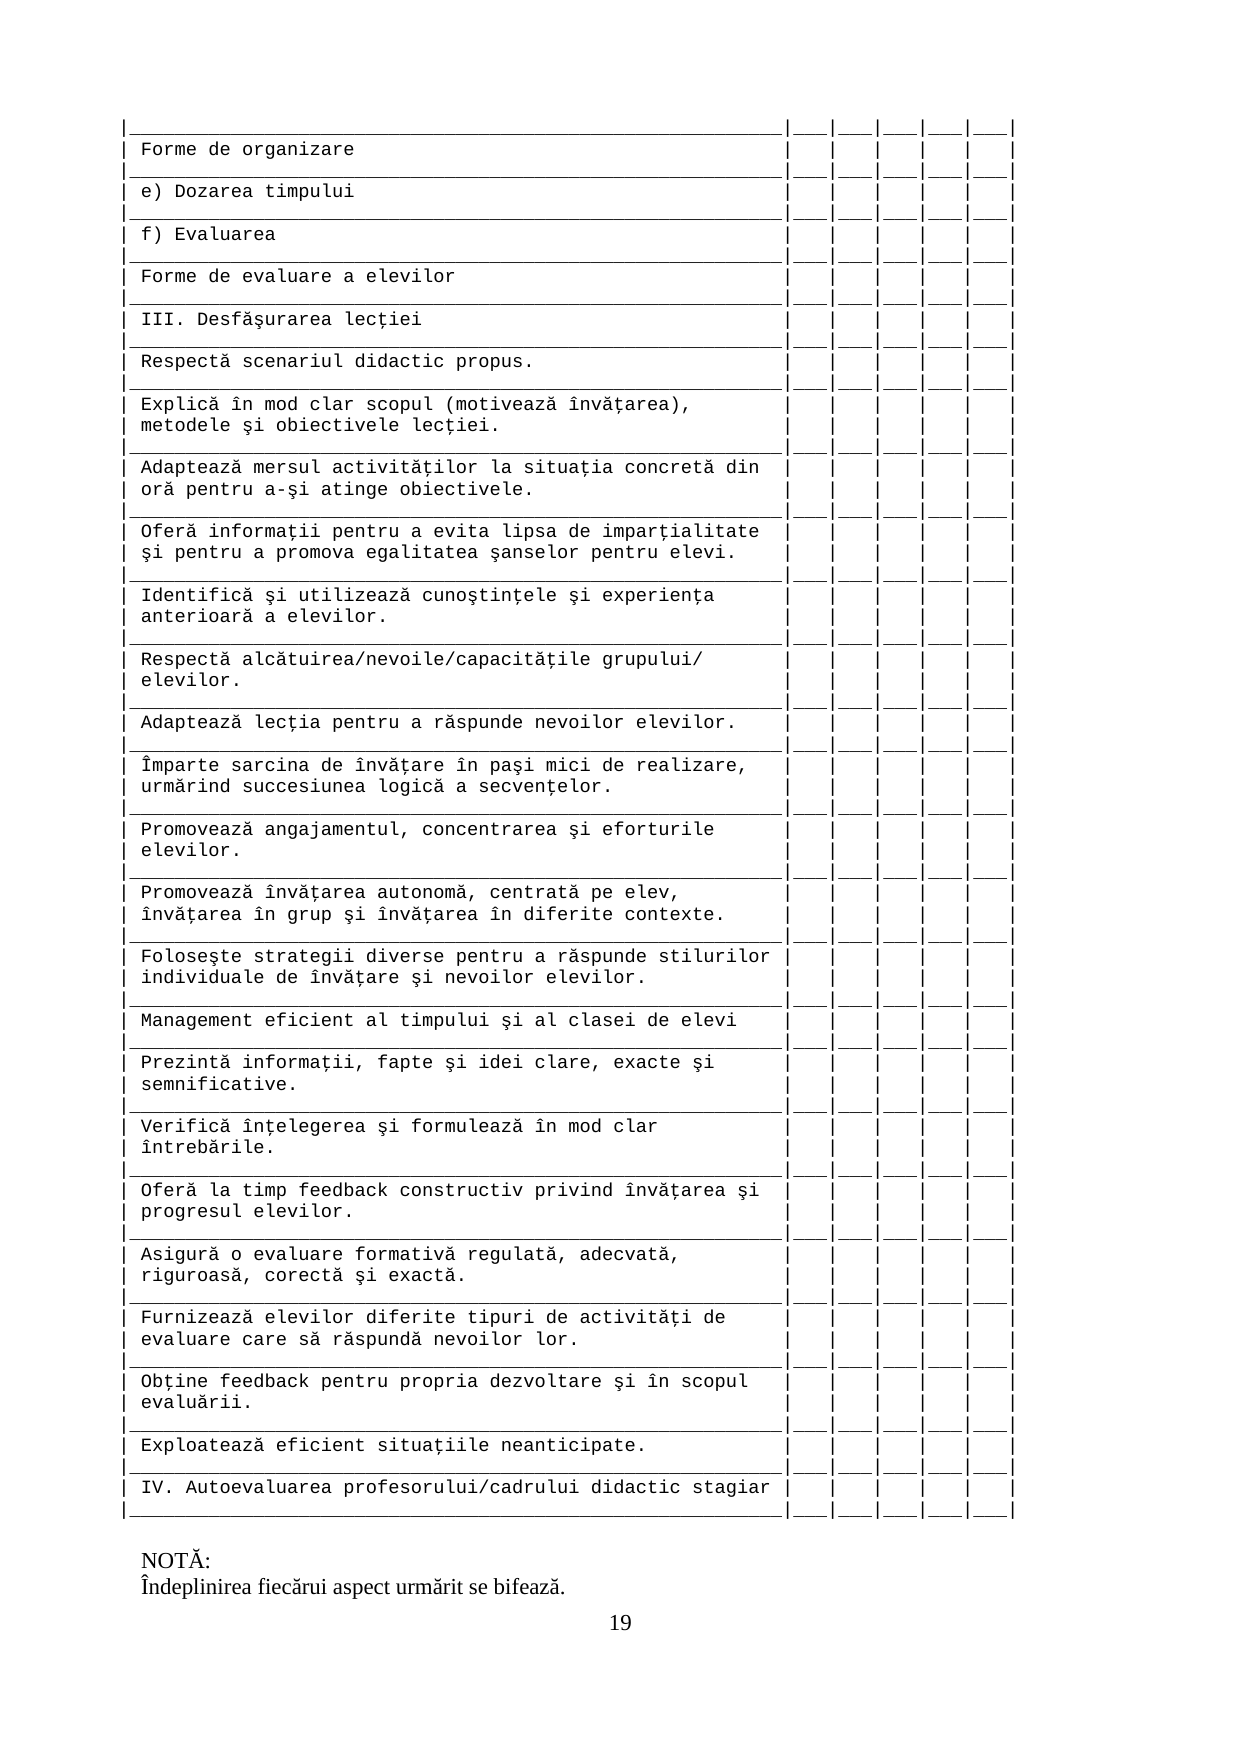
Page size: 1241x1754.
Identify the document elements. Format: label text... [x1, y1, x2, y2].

text |__________________________________________________________|___|___|___|___|___| [118, 288, 1122, 309]
text | evaluare care să răspundă nevoilor lor. | | | | | | [118, 1329, 1122, 1351]
text |__________________________________________________________|___|___|___|___|___| [118, 373, 1122, 394]
text | Furnizează elevilor diferite tipuri de activităţi de | | | | | | [118, 1308, 1122, 1329]
text |__________________________________________________________|___|___|___|___|___| [118, 1032, 1122, 1053]
text |__________________________________________________________|___|___|___|___|___| [118, 692, 1122, 713]
text |__________________________________________________________|___|___|___|___|___| [118, 1457, 1122, 1478]
text | Asigură o evaluare formativă regulată, adecvată, | | | | | | [118, 1244, 1122, 1266]
text |__________________________________________________________|___|___|___|___|___| [118, 1223, 1122, 1244]
text |__________________________________________________________|___|___|___|___|___| [118, 628, 1122, 649]
text | Adaptează lecţia pentru a răspunde nevoilor elevilor. | | | | | | [118, 713, 1122, 734]
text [118, 203, 1122, 224]
text | Identifică şi utilizează cunoştinţele şi experienţa | | | | | | [118, 586, 1122, 607]
text | III. Desfăşurarea lecţiei | | | | | | [118, 309, 1122, 331]
text |__________________________________________________________|___|___|___|___|___| [118, 1351, 1122, 1372]
text |__________________________________________________________|___|___|___|___|___| [118, 246, 1122, 267]
text |__________________________________________________________|___|___|___|___|___| [118, 926, 1122, 947]
text | Respectă alcătuirea/nevoile/capacităţile grupului/ | | | | | | [118, 649, 1122, 671]
text | elevilor. | | | | | | [118, 841, 1122, 862]
text | Management eficient al timpului şi al clasei de elevi | | | | | | [118, 1011, 1122, 1032]
text | Oferă la timp feedback constructiv privind învăţarea şi | | | | | | [118, 1181, 1122, 1202]
text | Împarte sarcina de învăţare în paşi mici de realizare, | | | | | | [118, 756, 1122, 777]
text |__________________________________________________________|___|___|___|___|___| [118, 1287, 1122, 1308]
text | Respectă scenariul didactic propus. | | | | | | [118, 352, 1122, 373]
text NOTĂ: [118, 1547, 1122, 1573]
text Îndeplinirea fiecărui aspect urmărit se bifează. [118, 1573, 1122, 1600]
text |__________________________________________________________|___|___|___|___|___| [118, 1096, 1122, 1117]
text | Obţine feedback pentru propria dezvoltare şi în scopul | | | | | | [118, 1372, 1122, 1393]
text |__________________________________________________________|___|___|___|___|___| [118, 734, 1122, 756]
text | individuale de învăţare şi nevoilor elevilor. | | | | | | [118, 968, 1122, 989]
text |__________________________________________________________|___|___|___|___|___| [118, 1499, 1122, 1521]
text | învăţarea în grup şi învăţarea în diferite contexte. | | | | | | [118, 904, 1122, 926]
text | întrebările. | | | | | | [118, 1138, 1122, 1159]
text | anterioară a elevilor. | | | | | | [118, 607, 1122, 628]
text | semnificative. | | | | | | [118, 1074, 1122, 1096]
text | Adaptează mersul activităţilor la situaţia concretă din | | | | | | [118, 458, 1122, 479]
text | Foloseşte strategii diverse pentru a răspunde stilurilor | | | | | | [118, 947, 1122, 968]
text | Forme de evaluare a elevilor | | | | | | [118, 267, 1122, 288]
text | riguroasă, corectă şi exactă. | | | | | | [118, 1266, 1122, 1287]
text | Verifică înţelegerea şi formulează în mod clar | | | | | | [118, 1117, 1122, 1138]
text |__________________________________________________________|___|___|___|___|___| [118, 437, 1122, 458]
text |__________________________________________________________|___|___|___|___|___| [118, 1414, 1122, 1436]
text | Exploatează eficient situaţiile neanticipate. | | | | | | [118, 1436, 1122, 1457]
text | Explică în mod clar scopul (motivează învăţarea), | | | | | | [118, 394, 1122, 416]
text | oră pentru a-şi atinge obiectivele. | | | | | | [118, 479, 1122, 501]
text |__________________________________________________________|___|___|___|___|___| [118, 501, 1122, 522]
text |__________________________________________________________|___|___|___|___|___| [118, 331, 1122, 352]
text | IV. Autoevaluarea profesorului/cadrului didactic stagiar | | | | | | [118, 1478, 1122, 1499]
text | Oferă informaţii pentru a evita lipsa de imparţialitate | | | | | | [118, 522, 1122, 543]
text |__________________________________________________________|___|___|___|___|___| [118, 862, 1122, 883]
text |__________________________________________________________|___|___|___|___|___| [118, 989, 1122, 1011]
text | Forme de organizare | | | | | | [118, 139, 1122, 161]
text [118, 161, 1122, 182]
text | metodele şi obiectivele lecţiei. | | | | | | [118, 416, 1122, 437]
text | urmărind succesiunea logică a secvenţelor. | | | | | | [118, 777, 1122, 798]
text | şi pentru a promova egalitatea şanselor pentru elevi. | | | | | | [118, 543, 1122, 564]
text |__________________________________________________________|___|___|___|___|___| [118, 798, 1122, 819]
text |__________________________________________________________|___|___|___|___|___| [118, 564, 1122, 586]
text | f) Evaluarea | | | | | | [118, 224, 1122, 246]
text |__________________________________________________________|___|___|___|___|___| [118, 1159, 1122, 1181]
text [118, 118, 1122, 139]
text | evaluării. | | | | | | [118, 1393, 1122, 1414]
text | Promovează angajamentul, concentrarea şi eforturile | | | | | | [118, 819, 1122, 841]
text | progresul elevilor. | | | | | | [118, 1202, 1122, 1223]
text | Promovează învăţarea autonomă, centrată pe elev, | | | | | | [118, 883, 1122, 904]
text | Prezintă informaţii, fapte şi idei clare, exacte şi | | | | | | [118, 1053, 1122, 1074]
text | e) Dozarea timpului | | | | | | [118, 182, 1122, 203]
text | elevilor. | | | | | | [118, 671, 1122, 692]
